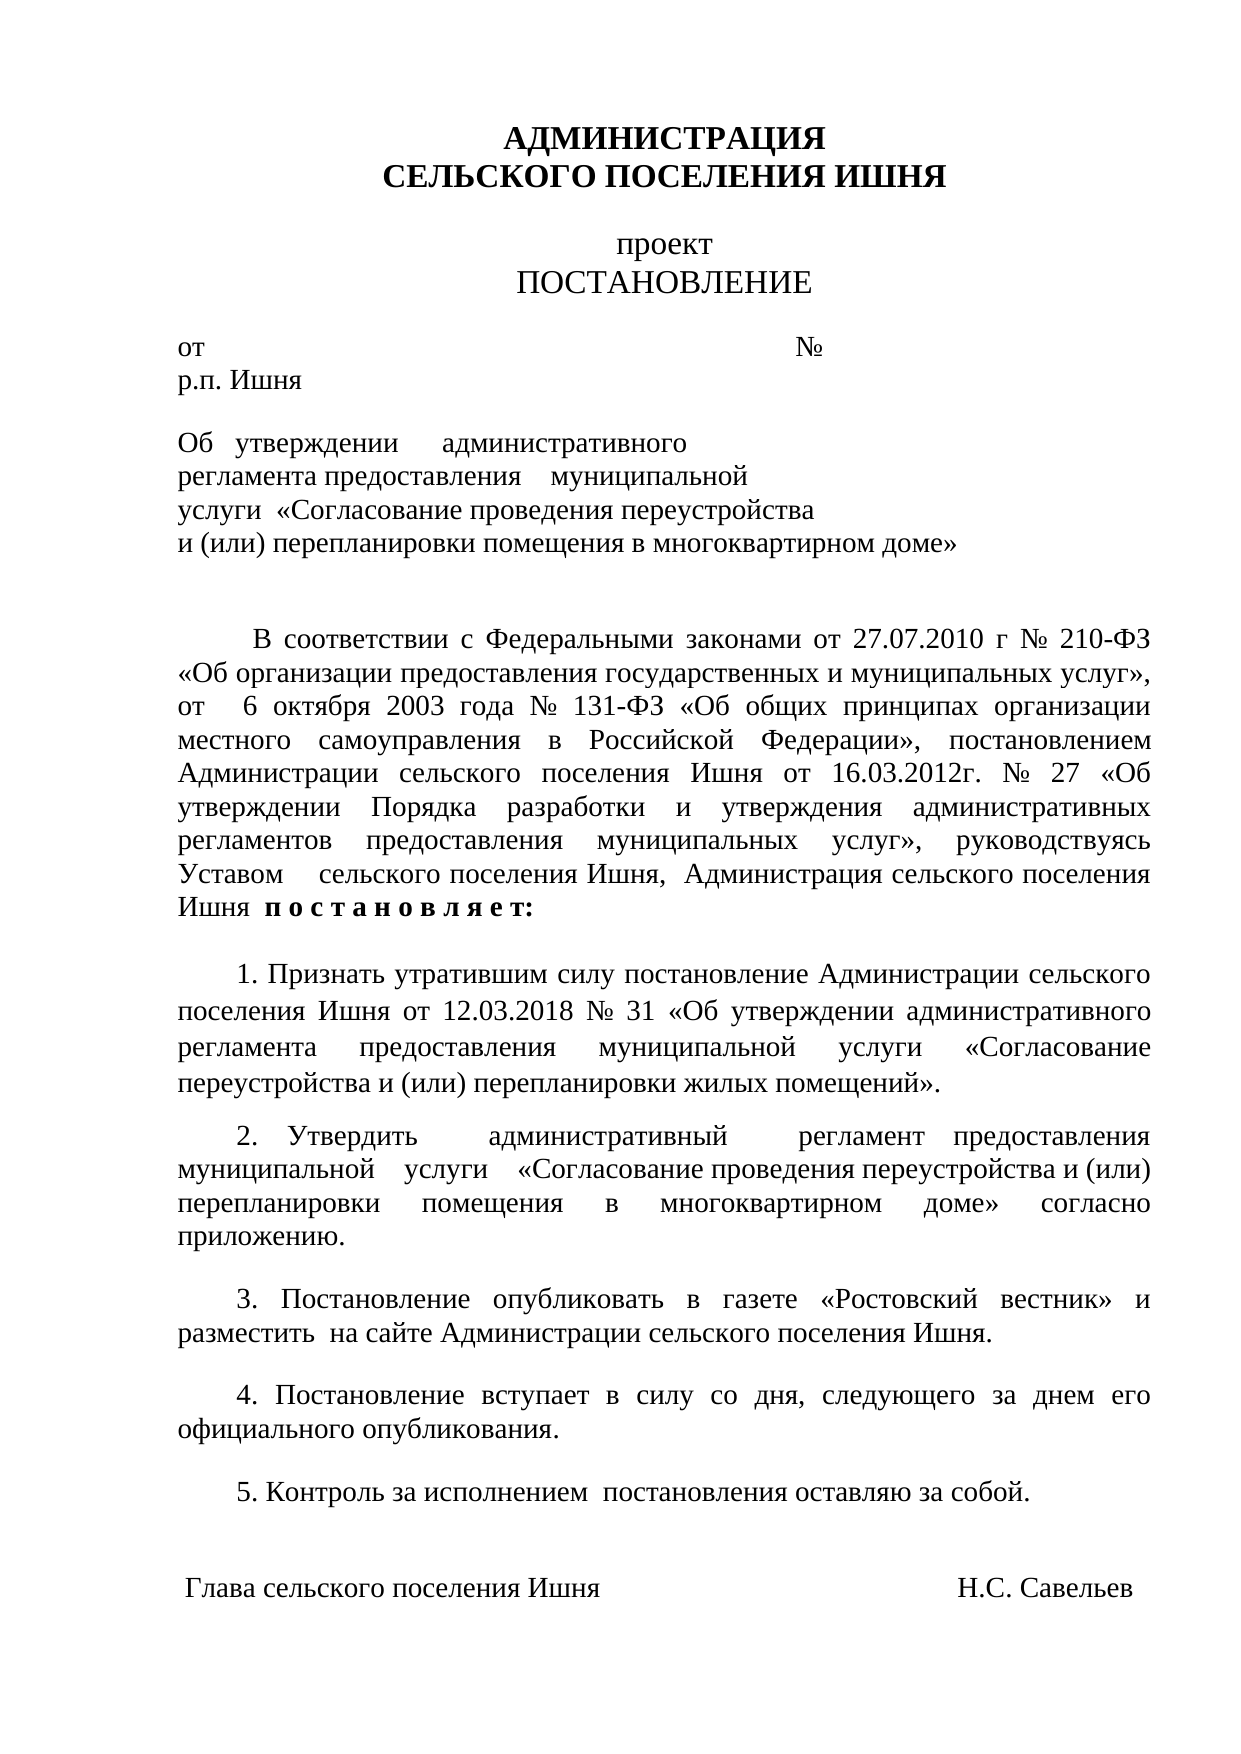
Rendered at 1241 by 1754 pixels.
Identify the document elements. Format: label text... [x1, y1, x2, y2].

text 3. Постановление опубликовать в газете «Ростовский вестник» и разместить на сайте Администрации сельского поселения Ишня. [177, 1281, 1152, 1348]
text услуги «Согласование проведения переустройства [177, 492, 1152, 525]
text АДМИНИСТРАЦИЯ [177, 118, 1152, 156]
text и (или) перепланировки помещения в многоквартирном доме» [177, 525, 1152, 559]
text 1. Признать утратившим силу постановление Администрации сельского поселения Ишня от 12.03.2018 № 31 «Об утверждении административного регламента предоставления муниципальной услуги «Согласование переустройства и (или) перепланировки жилых помещений». [177, 957, 1152, 1099]
text ПОСТАНОВЛЕНИЕ [177, 262, 1152, 300]
text р.п. Ишня [177, 362, 1152, 396]
text Об утверждении административного [177, 425, 1152, 458]
text СЕЛЬСКОГО ПОСЕЛЕНИЯ ИШНЯ [177, 156, 1152, 195]
text проект [177, 223, 1152, 262]
text от № [177, 329, 1152, 362]
text регламента предоставления муниципальной [177, 458, 1152, 492]
text 2. Утвердить административный регламент предоставления муниципальной услуги «Согласование проведения переустройства и (или) перепланировки помещения в многоквартирном доме» согласно приложению. [177, 1118, 1152, 1252]
text В соответствии с Федеральными законами от 27.07.2010 г № 210-ФЗ «Об организации предоставления государственных и муниципальных услуг», от 6 октября 2003 года № 131-ФЗ «Об общих принципах организации местного самоуправления в Российской Федерации», постановлением Администрации сельского поселения Ишня от 16.03.2012г. № 27 «Об утверждении Порядка разработки и утверждения административных регламентов предоставления муниципальных услуг», руководствуясь Уставом сельского поселения Ишня, Администрация сельского поселения Ишня п о с т а н о в л я е т: [177, 621, 1152, 722]
text В соответствии с Федеральными законами от 27.07.2010 г № 210-ФЗ «Об организации предоставления государственных и муниципальных услуг», от 6 октября 2003 года № 131-ФЗ «Об общих принципах организации местного самоуправления в Российской Федерации», постановлением Администрации сельского поселения Ишня от 16.03.2012г. № 27 «Об утверждении Порядка разработки и утверждения административных регламентов предоставления муниципальных услуг», руководствуясь Уставом сельского поселения Ишня, Администрация сельского поселения Ишня п о с т а н о в л я е т: [177, 722, 1152, 923]
text 4. Постановление вступает в силу со дня, следующего за днем его официального опубликования. [177, 1377, 1152, 1444]
text Глава сельского поселения Ишня Н.С. Савельев [177, 1570, 1152, 1603]
text 5. Контроль за исполнением постановления оставляю за собой. [177, 1474, 1152, 1507]
